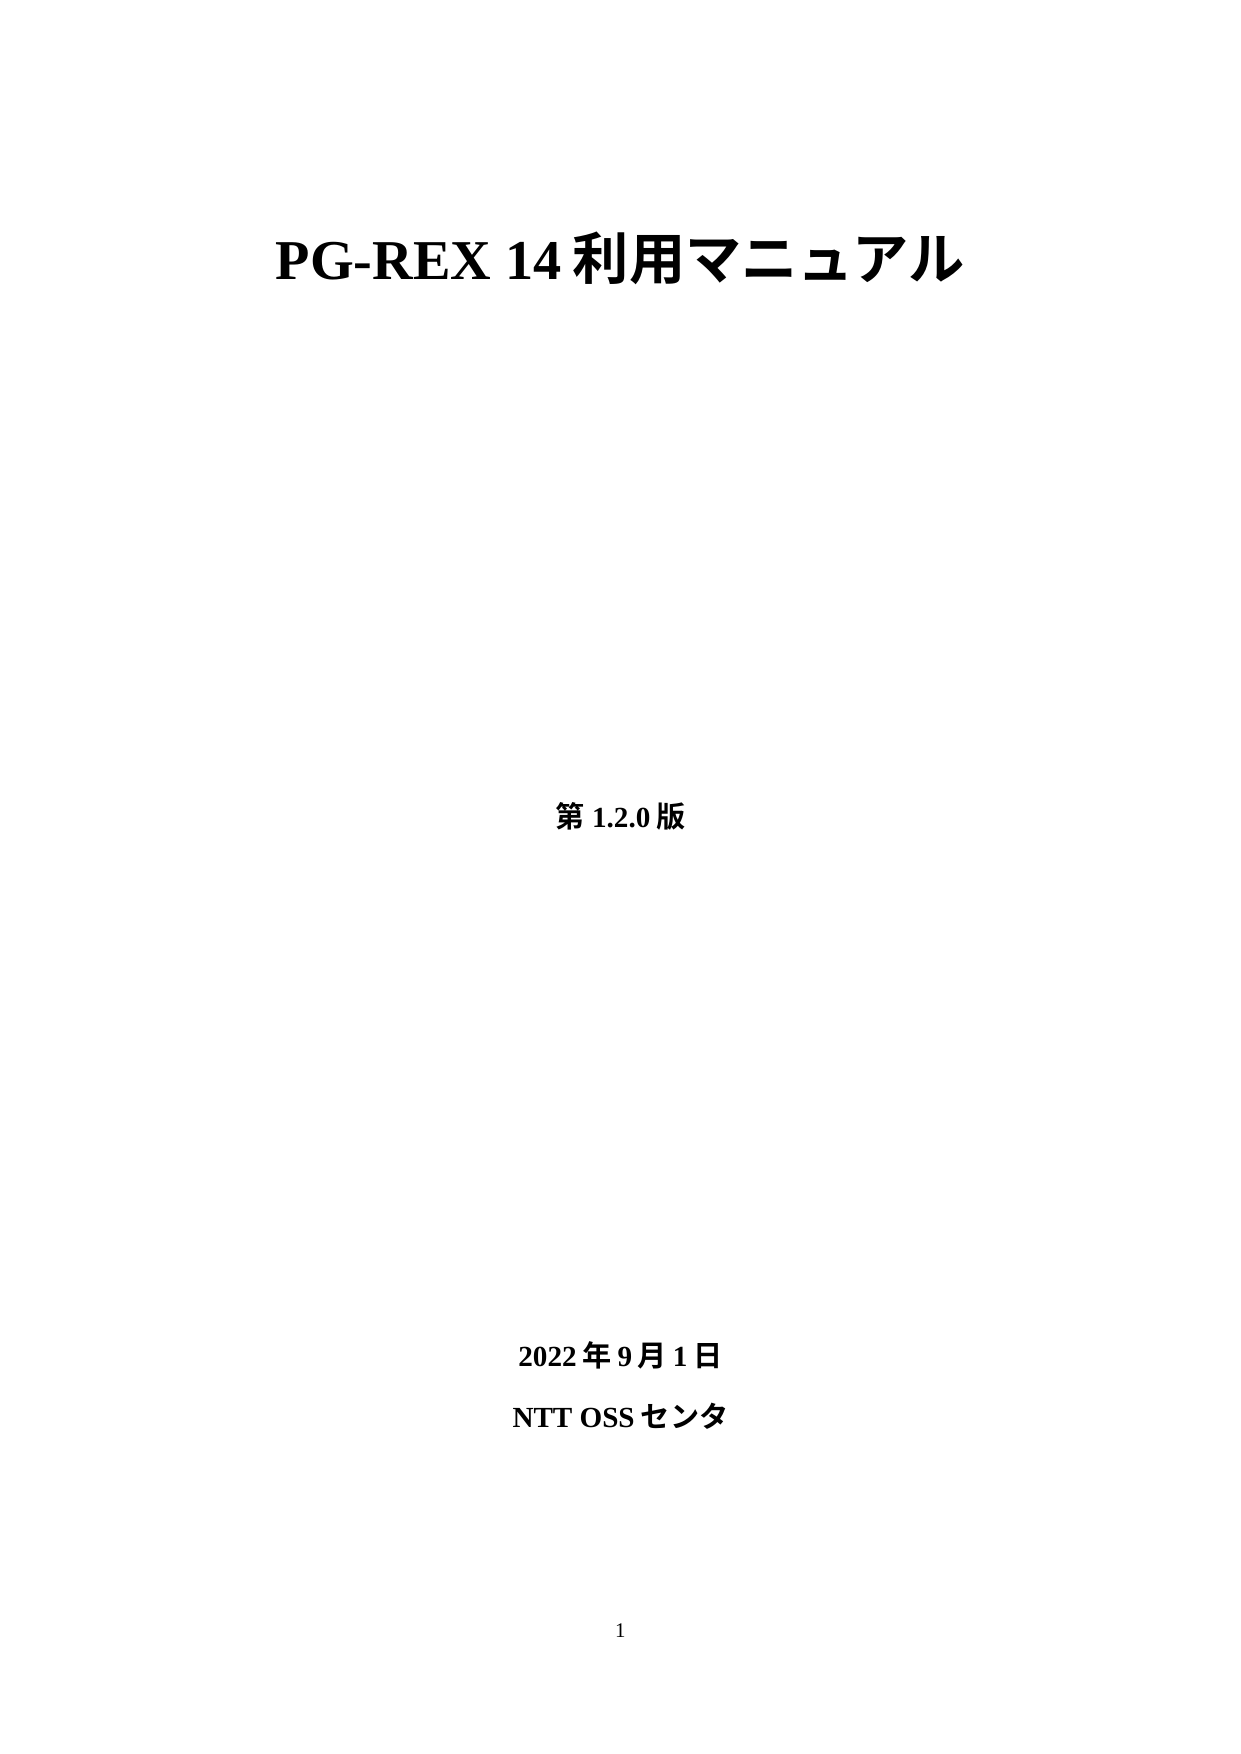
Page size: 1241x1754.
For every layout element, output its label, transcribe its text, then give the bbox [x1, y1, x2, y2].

text 2022年9月1日 [177, 1336, 1063, 1375]
title PG-REX 14利用マニュアル [177, 219, 1063, 296]
subtitle 第 1.2.0版 [177, 796, 1063, 836]
text NTT OSSセンタ [177, 1396, 1063, 1436]
